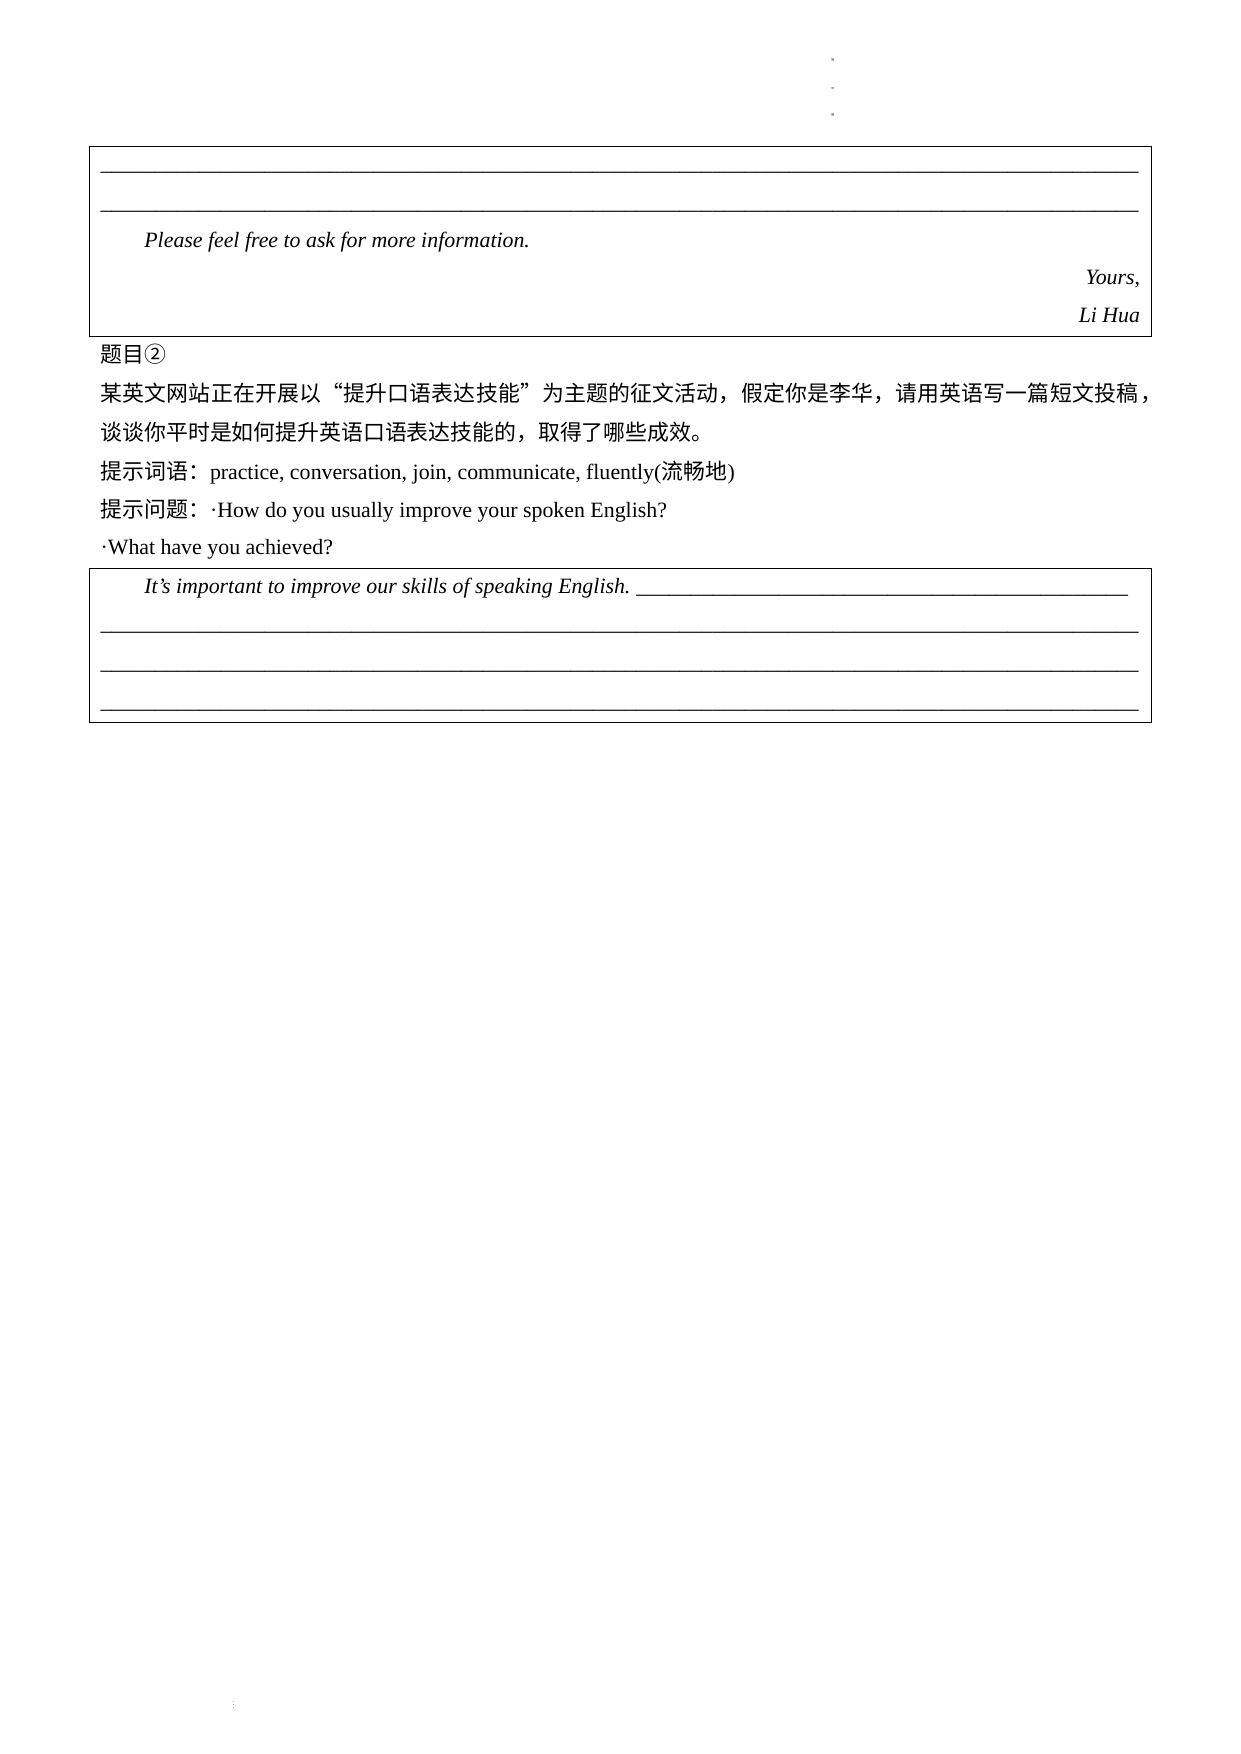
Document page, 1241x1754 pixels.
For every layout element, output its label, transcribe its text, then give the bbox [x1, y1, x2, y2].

text 题目② [100, 337, 1140, 369]
text 提示问题：·How do you usually improve your spoken English? [100, 492, 1140, 524]
text 提示词语：practice, conversation, join, communicate, fluently(流畅地) [100, 453, 1140, 486]
text 某英文网站正在开展以“提升口语表达技能”为主题的征文活动，假定你是李华，请用英语写一篇短文投稿，谈谈你平时是如何提升英语口语表达技能的，取得了哪些成效。 [100, 376, 1140, 447]
text ·What have you achieved? [100, 531, 1140, 563]
table_header It’s important to improve our skills of speaking English. _____________________________________________ _____________________________________________________________________________________________________________________________________________________________________________________________________________________________________________________________________________________________ [90, 569, 1151, 722]
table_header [90, 147, 1151, 336]
